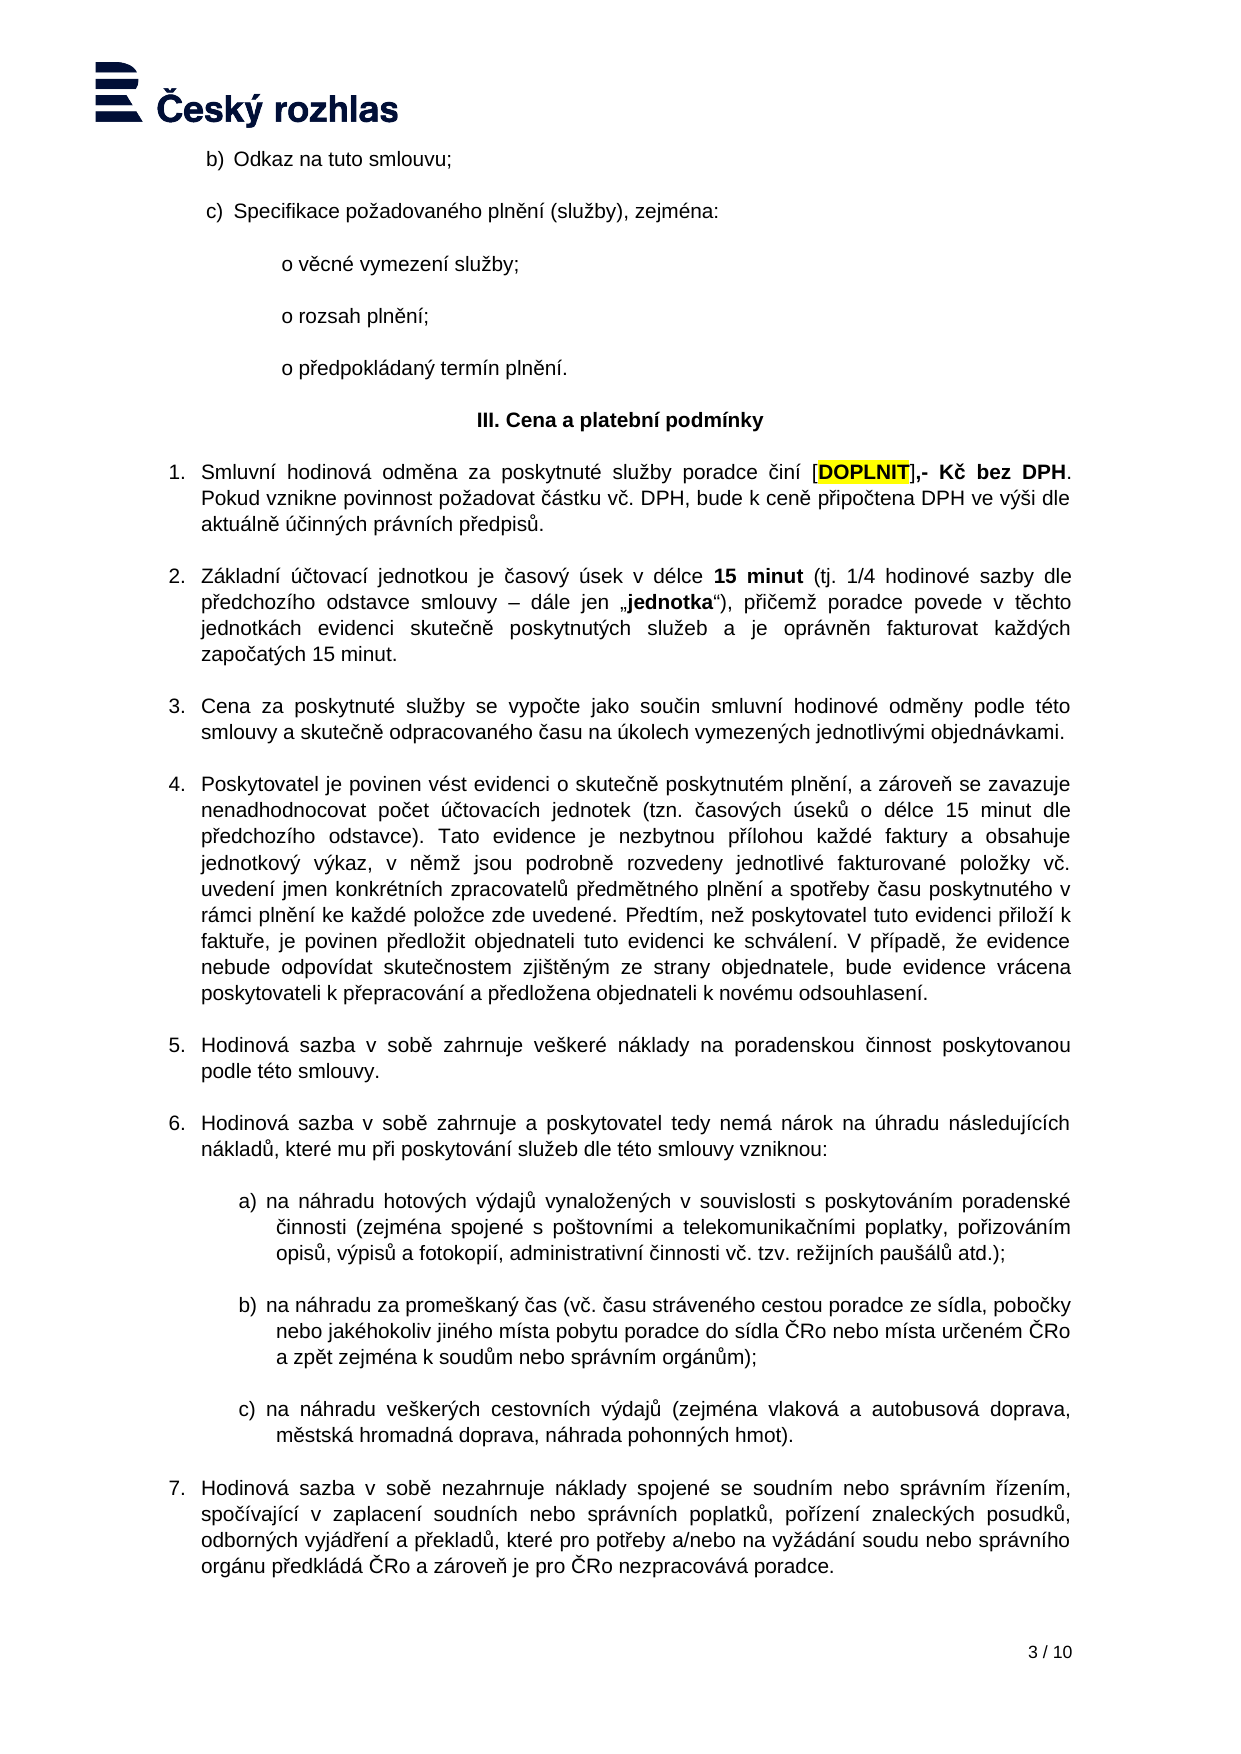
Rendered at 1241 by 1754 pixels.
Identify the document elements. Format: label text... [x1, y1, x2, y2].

list Hodinová sazba v sobě nezahrnuje náklady spojené se soudním nebo správním řízením, spočívající v zaplacení soudních nebo správních poplatků, pořízení znaleckých posudků, odborných vyjádření a překladů, které pro potřeby a/nebo na vyžádání soudu nebo správního orgánu předkládá ČRo a zároveň je pro ČRo nezpracovává poradce. [168, 1474, 1072, 1578]
list Odkaz na tuto smlouvu; [206, 146, 1072, 172]
list na náhradu za promeškaný čas (vč. času stráveného cestou poradce ze sídla, pobočky nebo jakéhokoliv jiného místa pobytu poradce do sídla ČRo nebo místa určeném ČRo a zpět zejména k soudům nebo správním orgánům); [238, 1292, 1072, 1370]
picture [95, 62, 398, 128]
list Hodinová sazba v sobě zahrnuje a poskytovatel tedy nemá nárok na úhradu následujících nákladů, které mu při poskytování služeb dle této smlouvy vzniknou: [168, 1109, 1072, 1162]
list Poskytovatel je povinen vést evidenci o skutečně poskytnutém plnění, a zároveň se zavazuje nenadhodnocovat počet účtovacích jednotek (tzn. časových úseků o délce 15 minut dle předchozího odstavce). Tato evidence je nezbytnou přílohou každé faktury a obsahuje jednotkový výkaz, v němž jsou podrobně rozvedeny jednotlivé fakturované položky vč. uvedení jmen konkrétních zpracovatelů předmětného plnění a spotřeby času poskytnutého v rámci plnění ke každé položce zde uvedené. Předtím, než poskytovatel tuto evidenci přiloží k faktuře, je povinen předložit objednateli tuto evidenci ke schválení. V případě, že evidence nebude odpovídat skutečnostem zjištěným ze strany objednatele, bude evidence vrácena poskytovateli k přepracování a předložena objednateli k novému odsouhlasení. [168, 771, 1072, 1005]
list Základní účtovací jednotkou je časový úsek v délce 15 minut (tj. 1/4 hodinové sazby dle předchozího odstavce smlouvy – dále jen „jednotka“), přičemž poradce povede v těchto jednotkách evidenci skutečně poskytnutých služeb a je oprávněn fakturovat každých započatých 15 minut. [168, 563, 1072, 667]
list Specifikace požadovaného plnění (služby), zejména: [206, 198, 1072, 224]
list na náhradu hotových výdajů vynaložených v souvislosti s poskytováním poradenské činnosti (zejména spojené s poštovními a telekomunikačními poplatky, pořizováním opisů, výpisů a fotokopií, administrativní činnosti vč. tzv. režijních paušálů atd.); [238, 1188, 1072, 1266]
list Smluvní hodinová odměna za poskytnuté služby poradce činí [DOPLNIT],- Kč bez DPH. Pokud vznikne povinnost požadovat částku vč. DPH, bude k ceně připočtena DPH ve výši dle aktuálně účinných právních předpisů. [168, 458, 1072, 537]
list rozsah plnění; [281, 302, 1072, 328]
list Cena za poskytnuté služby se vypočte jako součin smluvní hodinové odměny podle této smlouvy a skutečně odpracovaného času na úkolech vymezených jednotlivými objednávkami. [168, 693, 1072, 745]
list předpokládaný termín plnění. [281, 354, 1072, 380]
list věcné vymezení služby; [281, 250, 1072, 276]
list Hodinová sazba v sobě zahrnuje veškeré náklady na poradenskou činnost poskytovanou podle této smlouvy. [168, 1031, 1072, 1083]
subtitle Cena a platební podmínky [168, 406, 1072, 432]
list na náhradu veškerých cestovních výdajů (zejména vlaková a autobusová doprava, městská hromadná doprava, náhrada pohonných hmot). [238, 1396, 1072, 1448]
